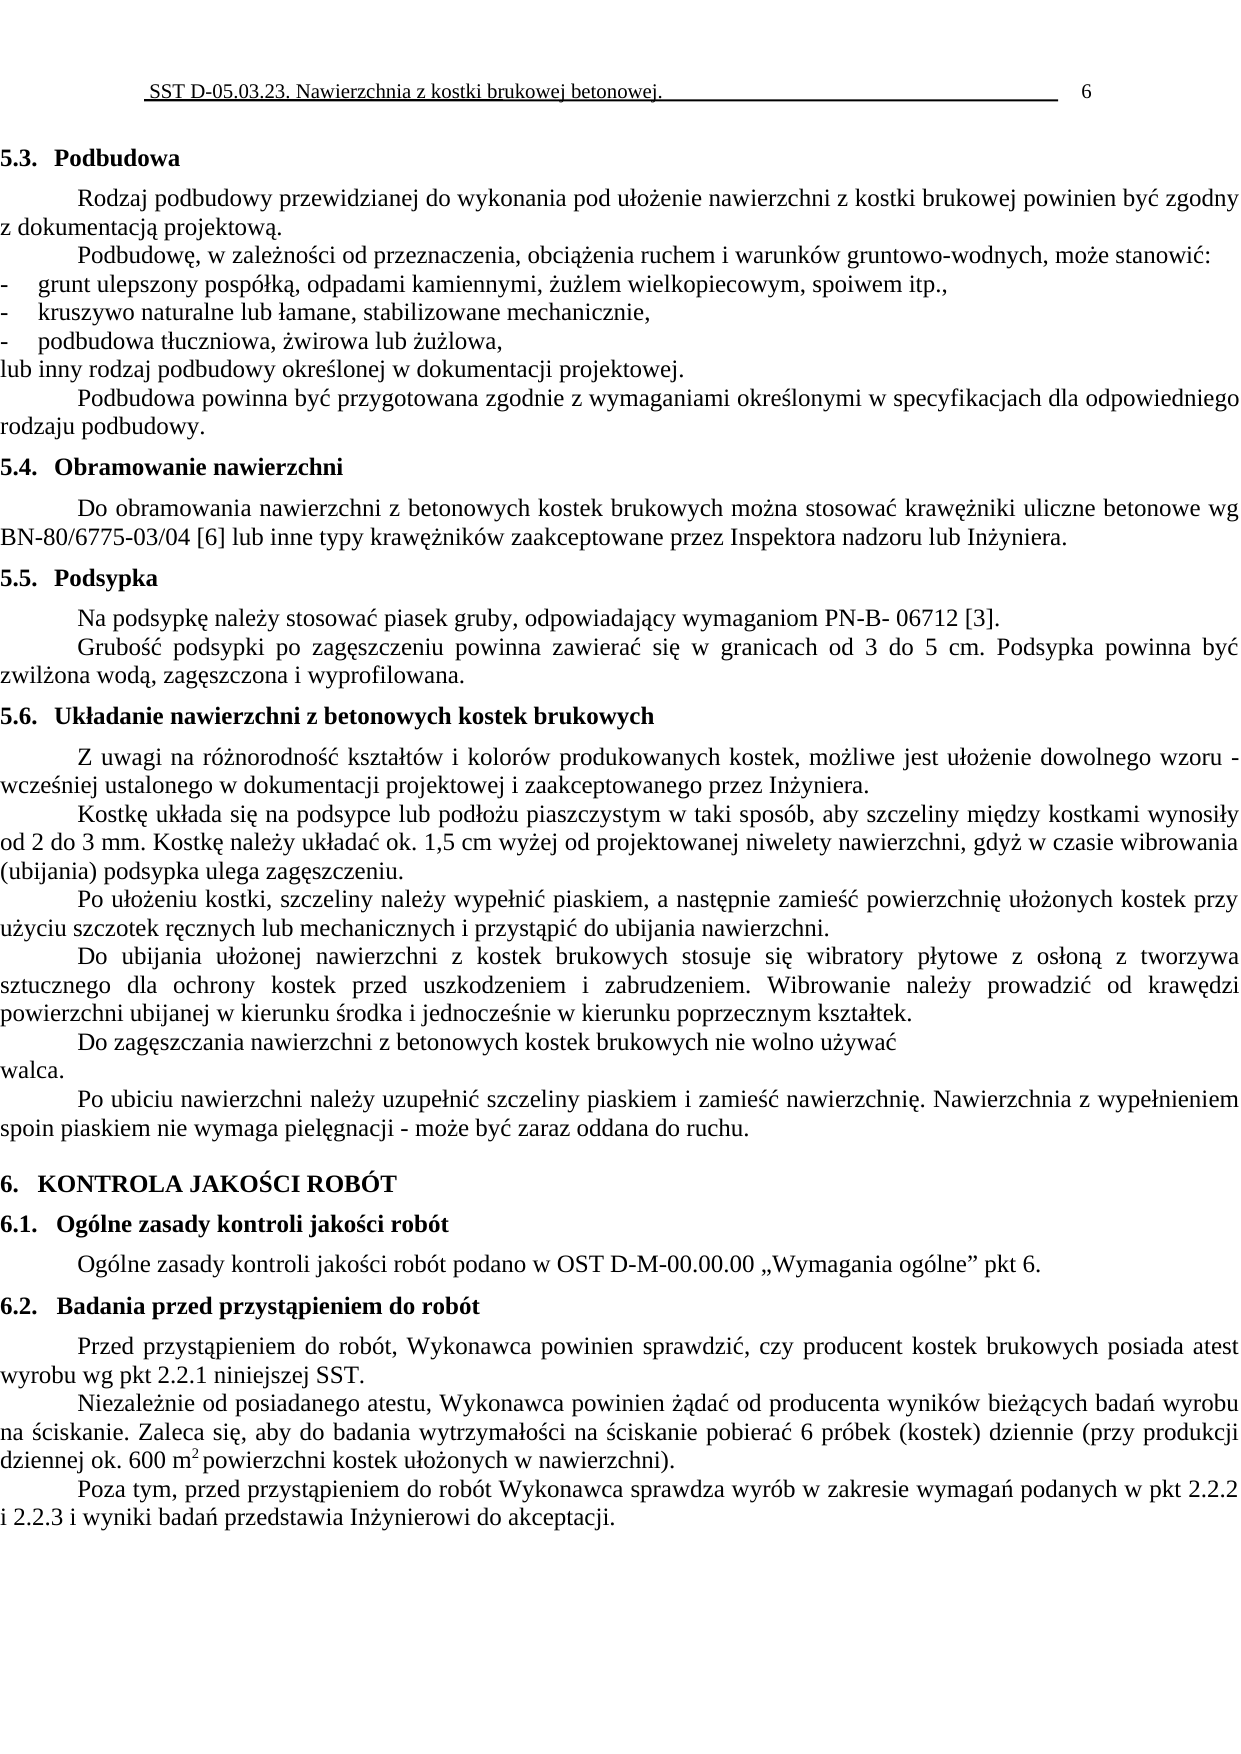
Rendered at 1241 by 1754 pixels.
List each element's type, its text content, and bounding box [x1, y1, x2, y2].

list Obramowanie nawierzchni [0, 454, 1240, 481]
text Do obramowania nawierzchni z betonowych kostek brukowych można stosować krawężniki uliczne betonowe wg BN-80/6775-03/04 [6] lub inne typy krawężników zaakceptowane przez Inspektora nadzoru lub Inżyniera. [0, 493, 1240, 551]
text Przed przystąpieniem do robót, Wykonawca powinien sprawdzić, czy producent kostek brukowych posiada atest wyrobu wg pkt 2.2.1 niniejszej SST. [0, 1332, 1240, 1389]
list kruszywo naturalne lub łamane, stabilizowane mechanicznie, [0, 298, 1240, 326]
text Do ubijania ułożonej nawierzchni z kostek brukowych stosuje się wibratory płytowe z osłoną z tworzywa sztucznego dla ochrony kostek przed uszkodzeniem i zabrudzeniem. Wibrowanie należy prowadzić od krawędzi powierzchni ubijanej w kierunku środka i jednocześnie w kierunku poprzecznym kształtek. [0, 942, 1240, 1028]
list Badania przed przystąpieniem do robót [0, 1292, 1240, 1320]
text Z uwagi na różnorodność kształtów i kolorów produkowanych kostek, możliwe jest ułożenie dowolnego wzoru - wcześniej ustalonego w dokumentacji projektowej i zaakceptowanego przez Inżyniera. [0, 742, 1240, 799]
text walca. [0, 1056, 1240, 1085]
list Ogólne zasady kontroli jakości robót [0, 1211, 1240, 1238]
list Podbudowa [0, 144, 1240, 172]
text Podbudowa powinna być przygotowana zgodnie z wymaganiami określonymi w specyfikacjach dla odpowiedniego rodzaju podbudowy. [0, 383, 1240, 441]
text Rodzaj podbudowy przewidzianej do wykonania pod ułożenie nawierzchni z kostki brukowej powinien być zgodny z dokumentacją projektową. [0, 184, 1240, 241]
text Podbudowę, w zależności od przeznaczenia, obciążenia ruchem i warunków gruntowo-wodnych, może stanowić: [0, 241, 1240, 269]
list Podsypka [0, 564, 1240, 592]
text lub inny rodzaj podbudowy określonej w dokumentacji projektowej. [0, 355, 1240, 383]
text Ogólne zasady kontroli jakości robót podano w OST D-M-00.00.00 „Wymagania ogólne” pkt 6. [0, 1250, 1240, 1279]
text Grubość podsypki po zagęszczeniu powinna zawierać się w granicach od 3 do 5 cm. Podsypka powinna być zwilżona wodą, zagęszczona i wyprofilowana. [0, 632, 1240, 689]
text Po ułożeniu kostki, szczeliny należy wypełnić piaskiem, a następnie zamieść powierzchnię ułożonych kostek przy użyciu szczotek ręcznych lub mechanicznych i przystąpić do ubijania nawierzchni. [0, 885, 1240, 942]
list podbudowa tłuczniowa, żwirowa lub żużlowa, [0, 326, 1240, 355]
text Po ubiciu nawierzchni należy uzupełnić szczeliny piaskiem i zamieść nawierzchnię. Nawierzchnia z wypełnieniem spoin piaskiem nie wymaga pielęgnacji - może być zaraz oddana do ruchu. [0, 1085, 1240, 1142]
text Do zagęszczania nawierzchni z betonowych kostek brukowych nie wolno używać [0, 1028, 1240, 1056]
text Poza tym, przed przystąpieniem do robót Wykonawca sprawdza wyrób w zakresie wymagań podanych w pkt 2.2.2 i 2.2.3 i wyniki badań przedstawia Inżynierowi do akceptacji. [0, 1474, 1240, 1532]
text Kostkę układa się na podsypce lub podłożu piaszczystym w taki sposób, aby szczeliny między kostkami wynosiły od 2 do 3 mm. Kostkę należy układać ok. 1,5 cm wyżej od projektowanej niwelety nawierzchni, gdyż w czasie wibrowania (ubijania) podsypka ulega zagęszczeniu. [0, 799, 1240, 885]
text Na podsypkę należy stosować piasek gruby, odpowiadający wymaganiom PN-B- 06712 [3]. [0, 604, 1240, 632]
list Układanie nawierzchni z betonowych kostek brukowych [0, 703, 1240, 730]
text Niezależnie od posiadanego atestu, Wykonawca powinien żądać od producenta wyników bieżących badań wyrobu na ściskanie. Zaleca się, aby do badania wytrzymałości na ściskanie pobierać 6 próbek (kostek) dziennie (przy produkcji dziennej ok. 600 m2 powierzchni kostek ułożonych w nawierzchni). [0, 1389, 1240, 1474]
list grunt ulepszony pospółką, odpadami kamiennymi, żużlem wielkopiecowym, spoiwem itp., [0, 269, 1240, 298]
list KONTROLA JAKOŚCI ROBÓT [0, 1170, 1240, 1198]
